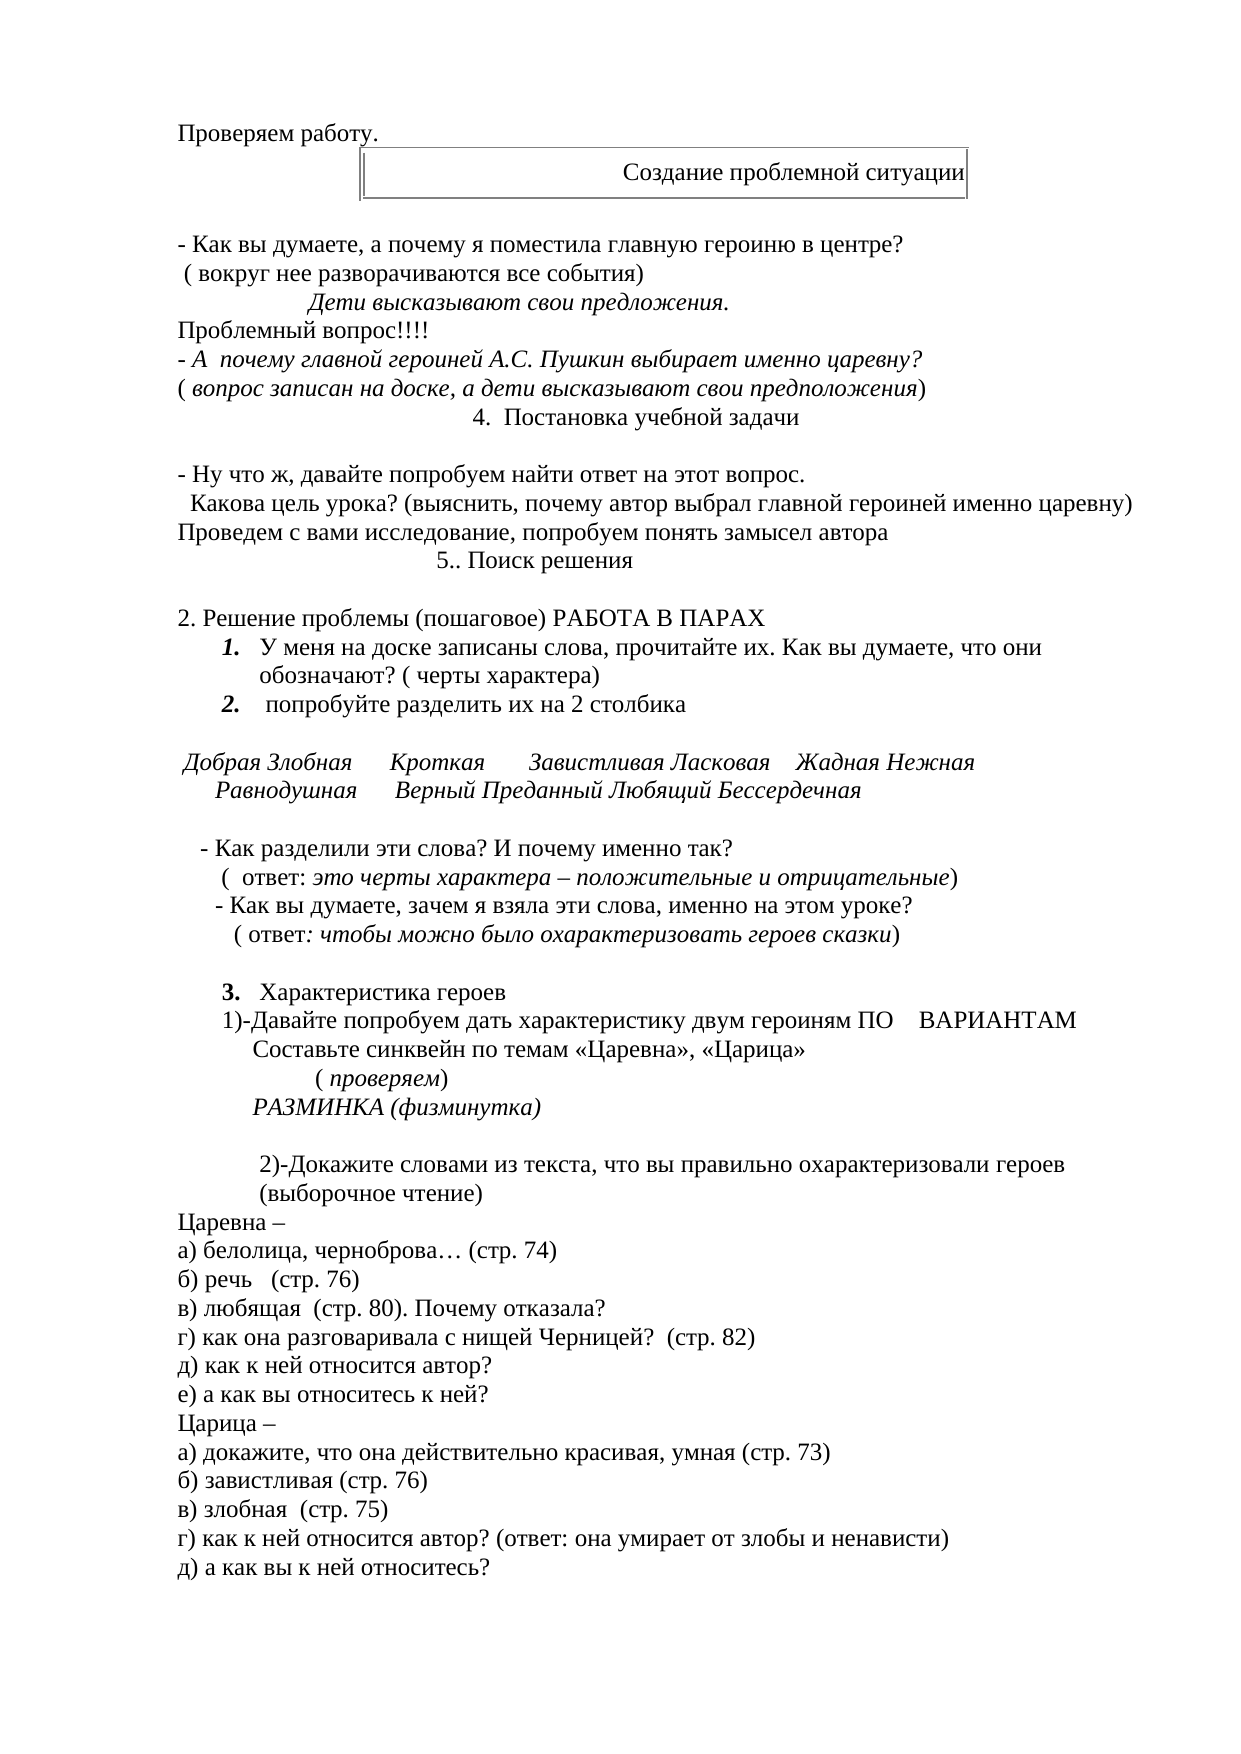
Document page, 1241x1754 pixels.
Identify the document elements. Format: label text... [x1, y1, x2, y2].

text Составьте синквейн по темам «Царевна», «Царица» [252, 1034, 1152, 1063]
text в) любящая (стр. 80). Почему отказала? [177, 1293, 1152, 1322]
text (выборочное чтение) [259, 1178, 1152, 1207]
text а) докажите, что она действительно красивая, умная (стр. 73) [177, 1437, 1152, 1465]
text Дети высказывают свои предложения. [177, 287, 1152, 315]
text - Ну что ж, давайте попробуем найти ответ на этот вопрос. [177, 459, 1152, 488]
text - А почему главной героиней А.С. Пушкин выбирает именно царевну? [177, 344, 1152, 373]
text Царица – [177, 1408, 1152, 1437]
text а) белолица, черноброва… (стр. 74) [177, 1235, 1152, 1264]
text - Как разделили эти слова? И почему именно так? [162, 833, 1152, 862]
text Проблемный вопрос!!!! [177, 315, 1152, 344]
text б) речь (стр. 76) [177, 1264, 1152, 1293]
text - Как вы думаете, зачем я взяла эти слова, именно на этом уроке? [215, 890, 1152, 919]
text - Как вы думаете, а почему я поместила главную героиню в центре? [177, 229, 1152, 258]
text 2)-Докажите словами из текста, что вы правильно охарактеризовали героев [259, 1149, 1152, 1178]
text д) а как вы к ней относитесь? [177, 1552, 1152, 1580]
text 1)-Давайте попробуем дать характеристику двум героиням ПО ВАРИАНТАМ [222, 1005, 1152, 1034]
text г) как она разговаривала с нищей Черницей? (стр. 82) [177, 1322, 1152, 1350]
text Равнодушная Верный Преданный Любящий Бессердечная [215, 775, 1152, 804]
text в) злобная (стр. 75) [177, 1494, 1152, 1523]
list 5.. Поиск решения [436, 545, 1152, 574]
text 2. Решение проблемы (пошаговое) РАБОТА В ПАРАХ [177, 603, 1152, 632]
text 4. Постановка учебной задачи [398, 402, 1152, 430]
text ( вопрос записан на доске, а дети высказывают свои предположения) [177, 373, 1152, 402]
list попробуйте разделить их на 2 столбика [222, 689, 1152, 718]
table_header Создание проблемной ситуации [363, 150, 966, 197]
text г) как к ней относится автор? (ответ: она умирает от злобы и ненависти) [177, 1523, 1152, 1552]
text ( вокруг нее разворачиваются все события) [177, 258, 1152, 287]
text ( проверяем) [252, 1063, 1152, 1092]
text Какова цель урока? (выяснить, почему автор выбрал главной героиней именно царевну) [177, 488, 1152, 517]
text РАЗМИНКА (физминутка) [252, 1092, 1152, 1120]
text е) а как вы относитесь к ней? [177, 1379, 1152, 1408]
text Проведем с вами исследование, попробуем понять замысел автора [177, 517, 1152, 545]
list Характеристика героев [222, 977, 1152, 1005]
text ( ответ: чтобы можно было охарактеризовать героев сказки) [215, 919, 1152, 948]
text д) как к ней относится автор? [177, 1350, 1152, 1379]
text Проверяем работу. [177, 118, 1152, 147]
text б) завистливая (стр. 76) [177, 1465, 1152, 1494]
text ( ответ: это черты характера – положительные и отрицательные) [215, 862, 1152, 890]
text Добрая Злобная Кроткая Завистливая Ласковая Жадная Нежная [177, 747, 1152, 775]
list У меня на доске записаны слова, прочитайте их. Как вы думаете, что они обозначают? ( черты характера) [222, 632, 1152, 689]
text Царевна – [177, 1207, 1152, 1235]
